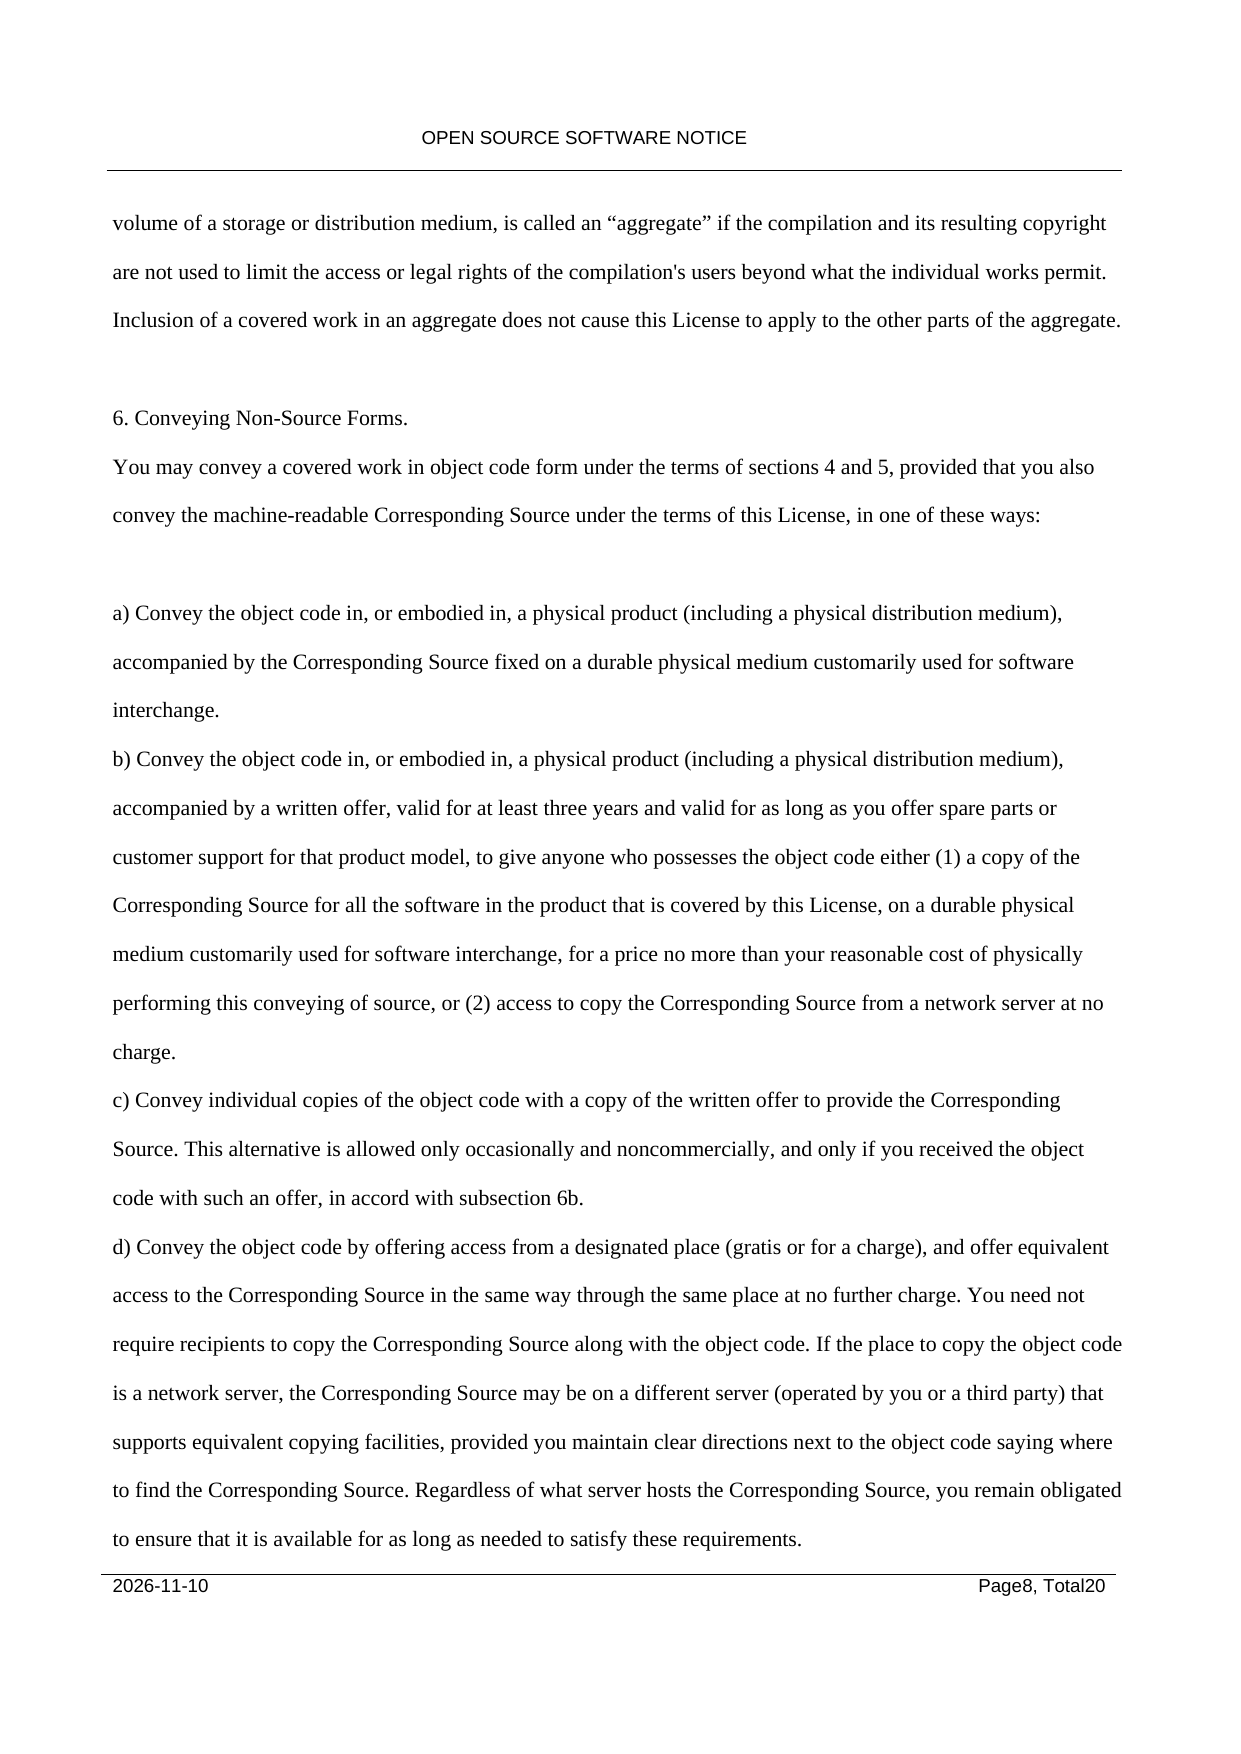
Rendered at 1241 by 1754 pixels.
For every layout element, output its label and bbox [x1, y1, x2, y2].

text [112, 206, 1128, 1555]
